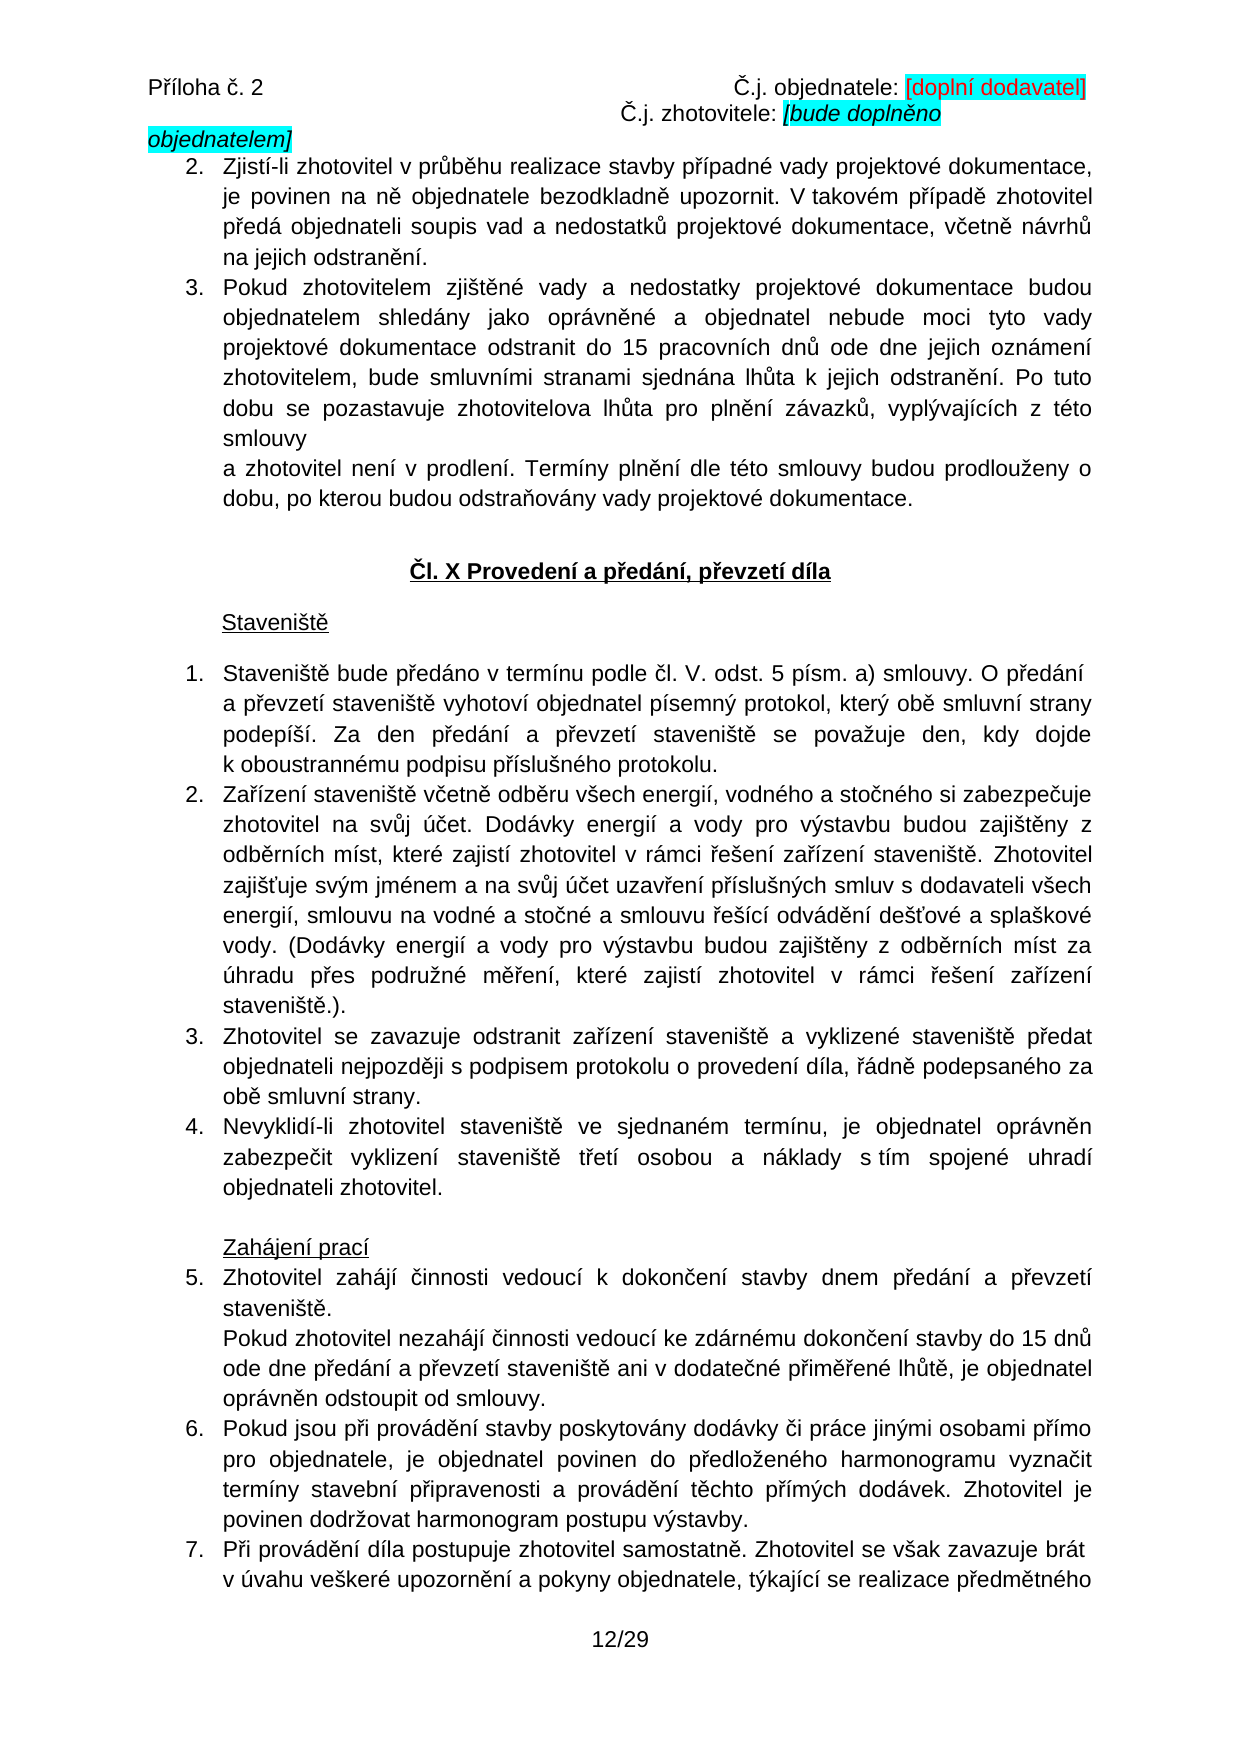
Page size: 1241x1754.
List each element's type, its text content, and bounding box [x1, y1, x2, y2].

list Nevyklidí-li zhotovitel staveniště ve sjednaném termínu, je objednatel oprávněn zabezpečit vyklizení staveniště třetí osobou a náklady s tím spojené uhradí objednateli zhotovitel. [185, 1113, 1093, 1200]
list Pokud zhotovitelem zjištěné vady a nedostatky projektové dokumentace budou objednatelem shledány jako oprávněné a objednatel nebude moci tyto vady projektové dokumentace odstranit do 15 pracovních dnů ode dne jejich oznámení zhotovitelem, bude smluvními stranami sjednána lhůta k jejich odstranění. Po tuto dobu se pozastavuje zhotovitelova lhůta pro plnění závazků, vyplývajících z této smlouvy a zhotovitel není v prodlení. Termíny plnění dle této smlouvy budou prodlouženy o dobu, po kterou budou odstraňovány vady projektové dokumentace. [185, 274, 1093, 511]
list Zařízení staveniště včetně odběru všech energií, vodného a stočného si zabezpečuje zhotovitel na svůj účet. Dodávky energií a vody pro výstavbu budou zajištěny z odběrních míst, které zajistí zhotovitel v rámci řešení zařízení staveniště. Zhotovitel zajišťuje svým jménem a na svůj účet uzavření příslušných smluv s dodavateli všech energií, smlouvu na vodné a stočné a smlouvu řešící odvádění dešťové a splaškové vody. (Dodávky energií a vody pro výstavbu budou zajištěny z odběrních míst za úhradu přes podružné měření, které zajistí zhotovitel v rámci řešení zařízení staveniště.). [185, 781, 1093, 1019]
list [185, 1536, 1093, 1593]
list Zjistí-li zhotovitel v průběhu realizace stavby případné vady projektové dokumentace, je povinen na ně objednatele bezodkladně upozornit. V takovém případě zhotovitel předá objednateli soupis vad a nedostatků projektové dokumentace, včetně návrhů na jejich odstranění. [185, 153, 1093, 270]
list Zhotovitel se zavazuje odstranit zařízení staveniště a vyklizené staveniště předat objednateli nejpozději s podpisem protokolu o provedení díla, řádně podepsaného za obě smluvní strany. [185, 1023, 1093, 1109]
list Zhotovitel zahájí činnosti vedoucí k dokončení stavby dnem předání a převzetí staveniště. Pokud zhotovitel nezahájí činnosti vedoucí ke zdárnému dokončení stavby do 15 dnů ode dne předání a převzetí staveniště ani v dodatečné přiměřené lhůtě, je objednatel oprávněn odstoupit od smlouvy. [185, 1264, 1093, 1411]
list Pokud jsou při provádění stavby poskytovány dodávky či práce jinými osobami přímo pro objednatele, je objednatel povinen do předloženého harmonogramu vyznačit termíny stavební připravenosti a provádění těchto přímých dodávek. Zhotovitel je povinen dodržovat harmonogram postupu výstavby. [185, 1415, 1093, 1532]
list Staveniště bude předáno v termínu podle čl. V. odst. 5 písm. a) smlouvy. O předání a převzetí staveniště vyhotoví objednatel písemný protokol, který obě smluvní strany podepíší. Za den předání a převzetí staveniště se považuje den, kdy dojde k oboustrannému podpisu příslušného protokolu. [185, 660, 1093, 777]
text Staveniště [148, 609, 1093, 635]
text Čl. X Provedení a předání, převzetí díla [148, 558, 1093, 584]
list Zahájení prací [223, 1234, 1093, 1260]
